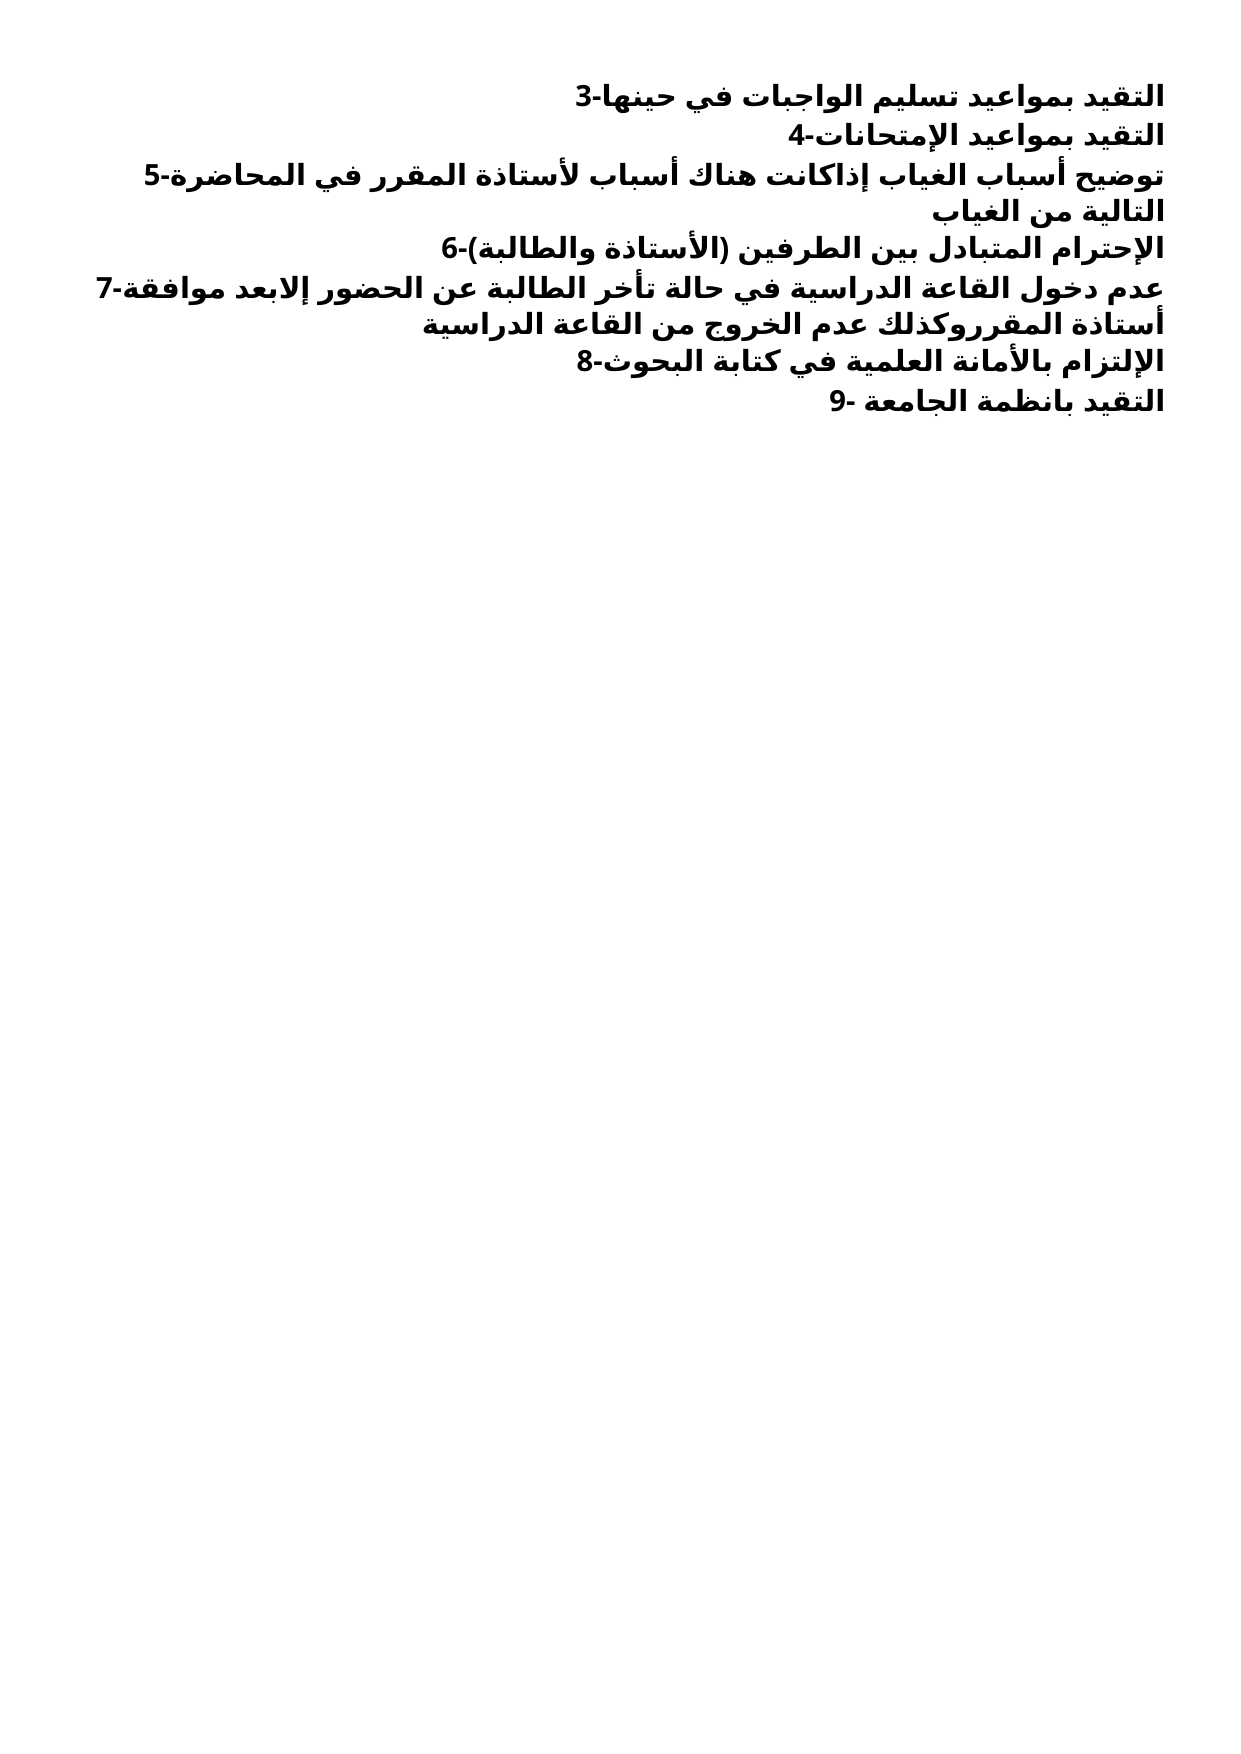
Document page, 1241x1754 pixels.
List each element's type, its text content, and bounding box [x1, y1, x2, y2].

text 3-التقيد بمواعيد تسليم الواجبات في حينها [75, 75, 1165, 115]
text 5-توضيح أسباب الغياب إذاكانت هناك أسباب لأستاذة المقرر في المحاضرة التالية من الغياب [75, 154, 1165, 228]
text 9- التقيد بانظمة الجامعة [75, 380, 1165, 420]
text 7-عدم دخول القاعة الدراسية في حالة تأخر الطالبة عن الحضور إلابعد موافقة أستاذة المقرروكذلك عدم الخروج من القاعة الدراسية [75, 267, 1165, 341]
text 4-التقيد بمواعيد الإمتحانات [75, 115, 1165, 154]
text 6-الإحترام المتبادل بين الطرفين (الأستاذة والطالبة) [75, 228, 1165, 267]
text 8-الإلتزام بالأمانة العلمية في كتابة البحوث [75, 341, 1165, 380]
